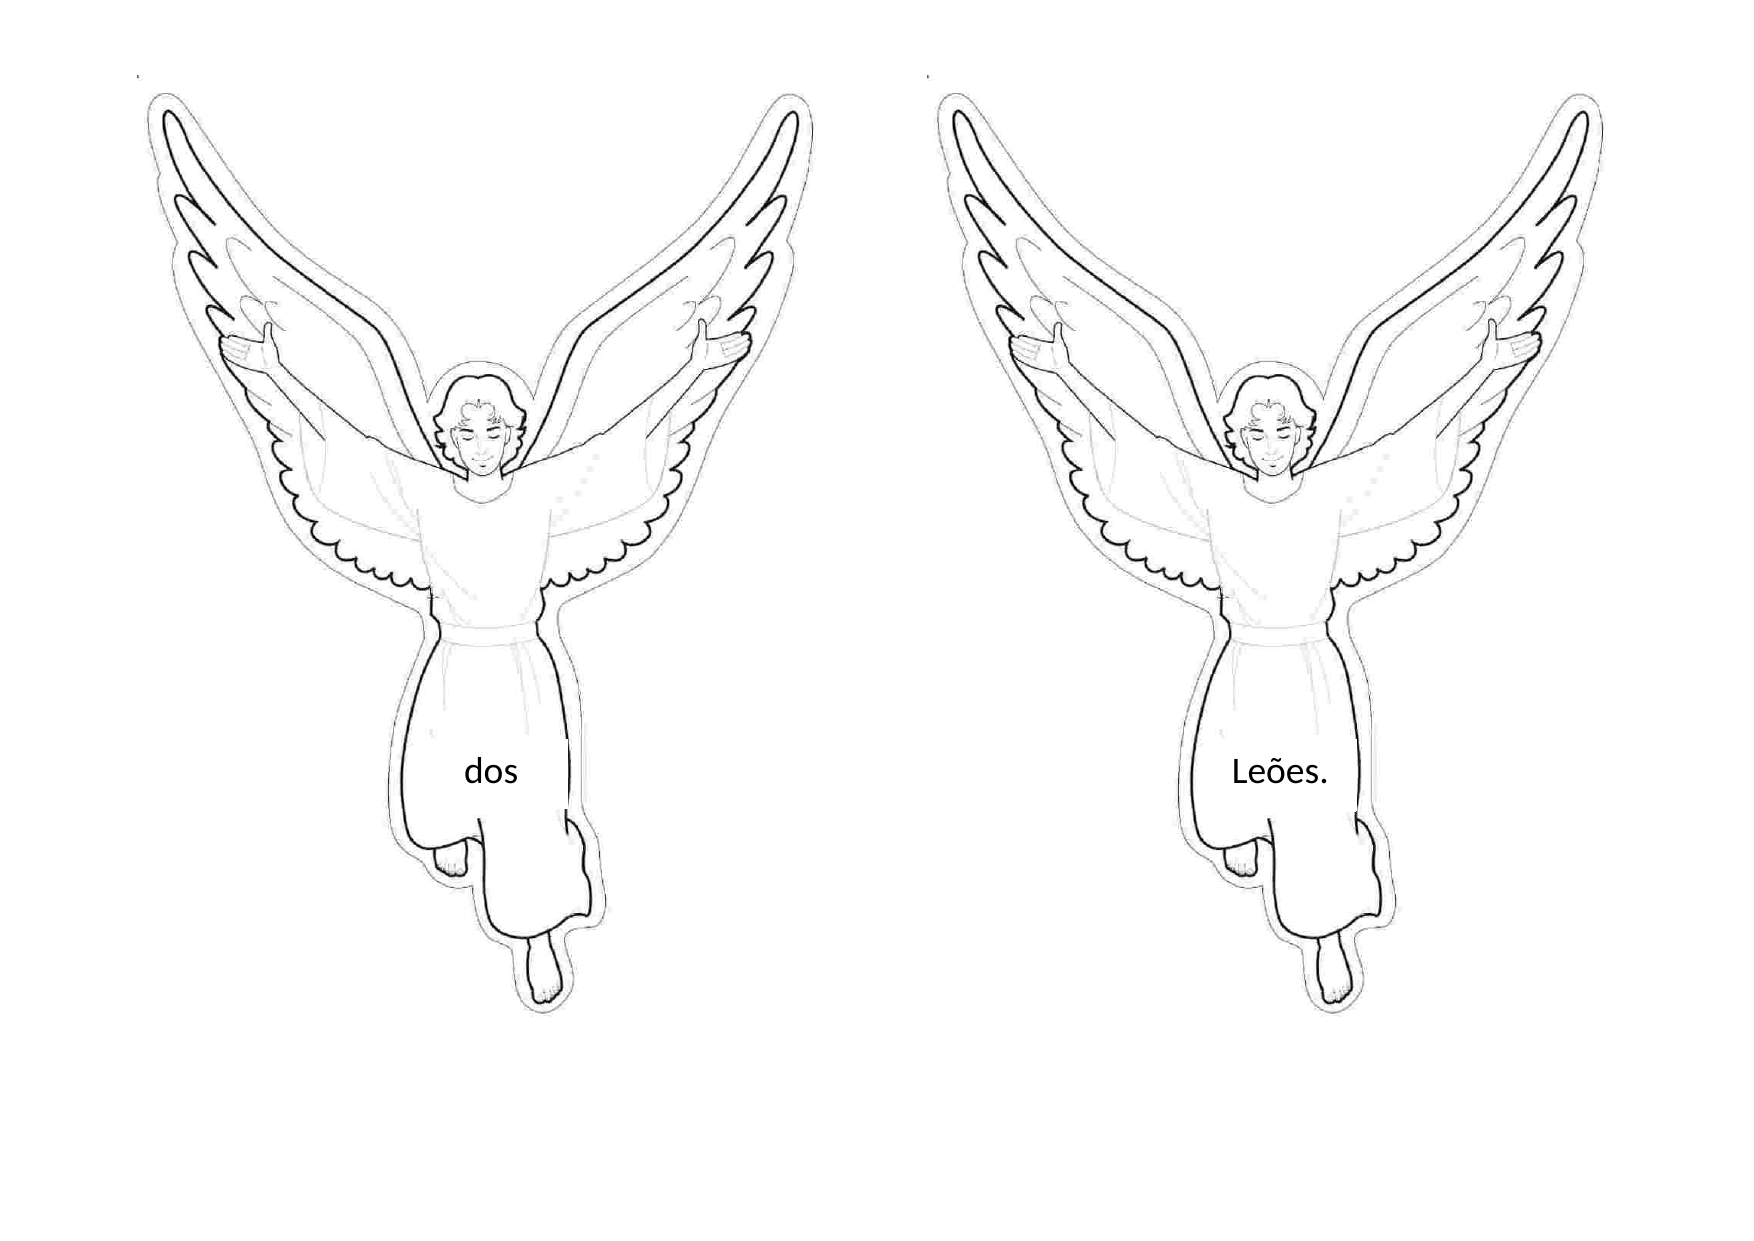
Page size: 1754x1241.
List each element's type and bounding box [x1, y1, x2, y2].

picture [137, 75, 819, 1033]
picture [927, 75, 1609, 1033]
